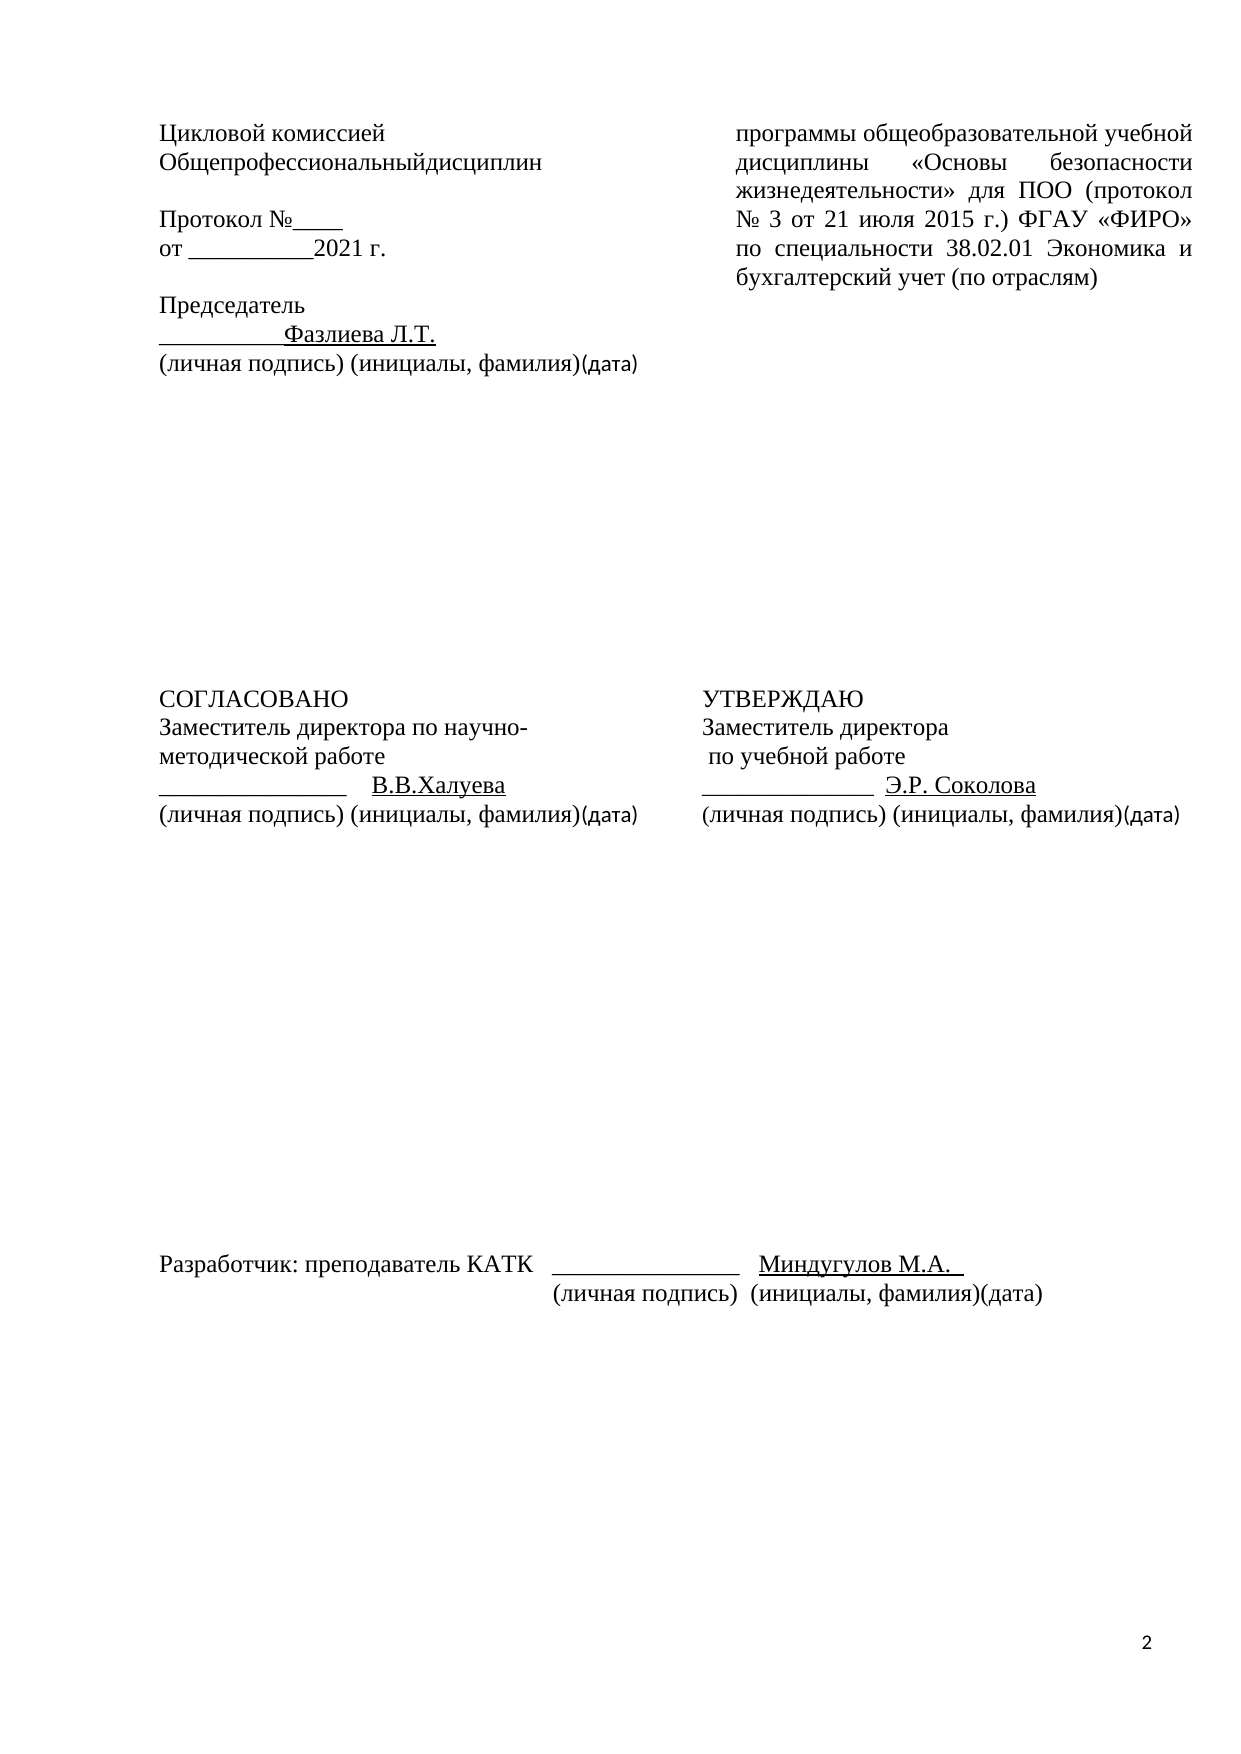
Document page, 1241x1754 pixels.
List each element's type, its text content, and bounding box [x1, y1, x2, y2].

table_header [148, 118, 691, 655]
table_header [691, 118, 1234, 655]
table_cell СОГЛАСОВАНО Заместитель директора по научно- методической работе _______________ В.В.Халуева (личная подпись) (инициалы, фамилия)(дата) [148, 655, 691, 1249]
table_cell УТВЕРЖДАЮ Заместитель директора по учебной работе _______________ Э.Р. Соколова (личная подпись) (инициалы, фамилия)(дата) [691, 655, 1234, 1249]
table_cell Разработчик: преподаватель КАТК _______________ Миндугулов М.А._ (личная подпись) (инициалы, фамилия)(дата) [148, 1249, 1234, 1542]
